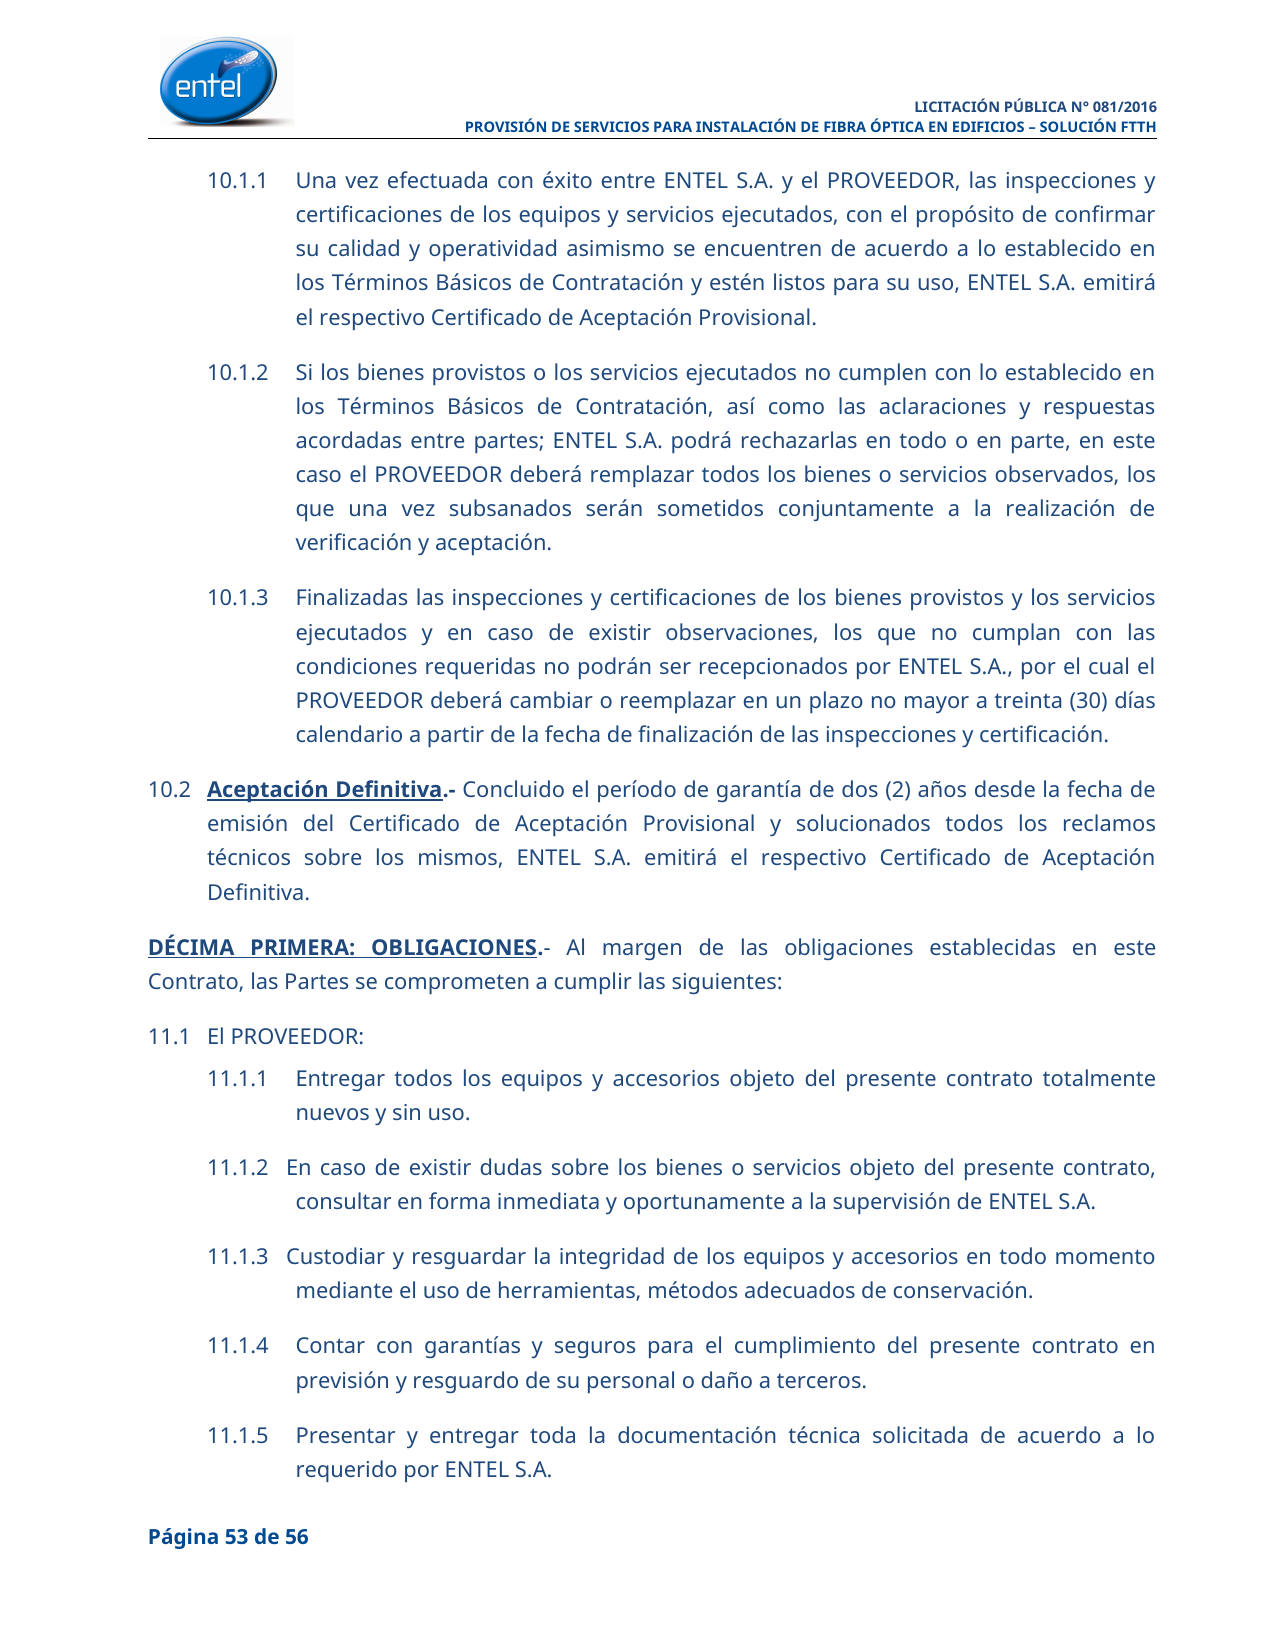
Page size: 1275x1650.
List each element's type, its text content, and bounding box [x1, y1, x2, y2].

text 10.1.2 Si los bienes provistos o los servicios ejecutados no cumplen con lo establecido en los Términos Básicos de Contratación, así como las aclaraciones y respuestas acordadas entre partes; ENTEL S.A. podrá rechazarlas en todo o en parte, en este caso el PROVEEDOR deberá remplazar todos los bienes o servicios observados, los que una vez subsanados serán sometidos conjuntamente a la realización de verificación y aceptación. [207, 357, 1157, 557]
text DÉCIMA PRIMERA: OBLIGACIONES.- Al margen de las obligaciones establecidas en este Contrato, las Partes se comprometen a cumplir las siguientes: [148, 932, 1157, 996]
text 11.1.3 Custodiar y resguardar la integridad de los equipos y accesorios en todo momento mediante el uso de herramientas, métodos adecuados de conservación. [207, 1241, 1157, 1305]
text 10.1.1 Una vez efectuada con éxito entre ENTEL S.A. y el PROVEEDOR, las inspecciones y certificaciones de los equipos y servicios ejecutados, con el propósito de confirmar su calidad y operatividad asimismo se encuentren de acuerdo a lo establecido en los Términos Básicos de Contratación y estén listos para su uso, ENTEL S.A. emitirá el respectivo Certificado de Aceptación Provisional. [207, 165, 1157, 331]
text 10.2 Aceptación Definitiva.- Concluido el período de garantía de dos (2) años desde la fecha de emisión del Certificado de Aceptación Provisional y solucionados todos los reclamos técnicos sobre los mismos, ENTEL S.A. emitirá el respectivo Certificado de Aceptación Definitiva. [148, 774, 1157, 906]
list El PROVEEDOR: [148, 1021, 1157, 1051]
text 11.1.1 Entregar todos los equipos y accesorios objeto del presente contrato totalmente nuevos y sin uso. [207, 1063, 1157, 1127]
text 11.1.4 Contar con garantías y seguros para el cumplimiento del presente contrato en previsión y resguardo de su personal o daño a terceros. [207, 1331, 1157, 1394]
picture [159, 36, 295, 127]
text 11.1.5 Presentar y entregar toda la documentación técnica solicitada de acuerdo a lo requerido por ENTEL S.A. [207, 1420, 1157, 1484]
text 10.1.3 Finalizadas las inspecciones y certificaciones de los bienes provistos y los servicios ejecutados y en caso de existir observaciones, los que no cumplan con las condiciones requeridas no podrán ser recepcionados por ENTEL S.A., por el cual el PROVEEDOR deberá cambiar o reemplazar en un plazo no mayor a treinta (30) días calendario a partir de la fecha de finalización de las inspecciones y certificación. [207, 582, 1157, 749]
text 11.1.2 En caso de existir dudas sobre los bienes o servicios objeto del presente contrato, consultar en forma inmediata y oportunamente a la supervisión de ENTEL S.A. [207, 1152, 1157, 1216]
